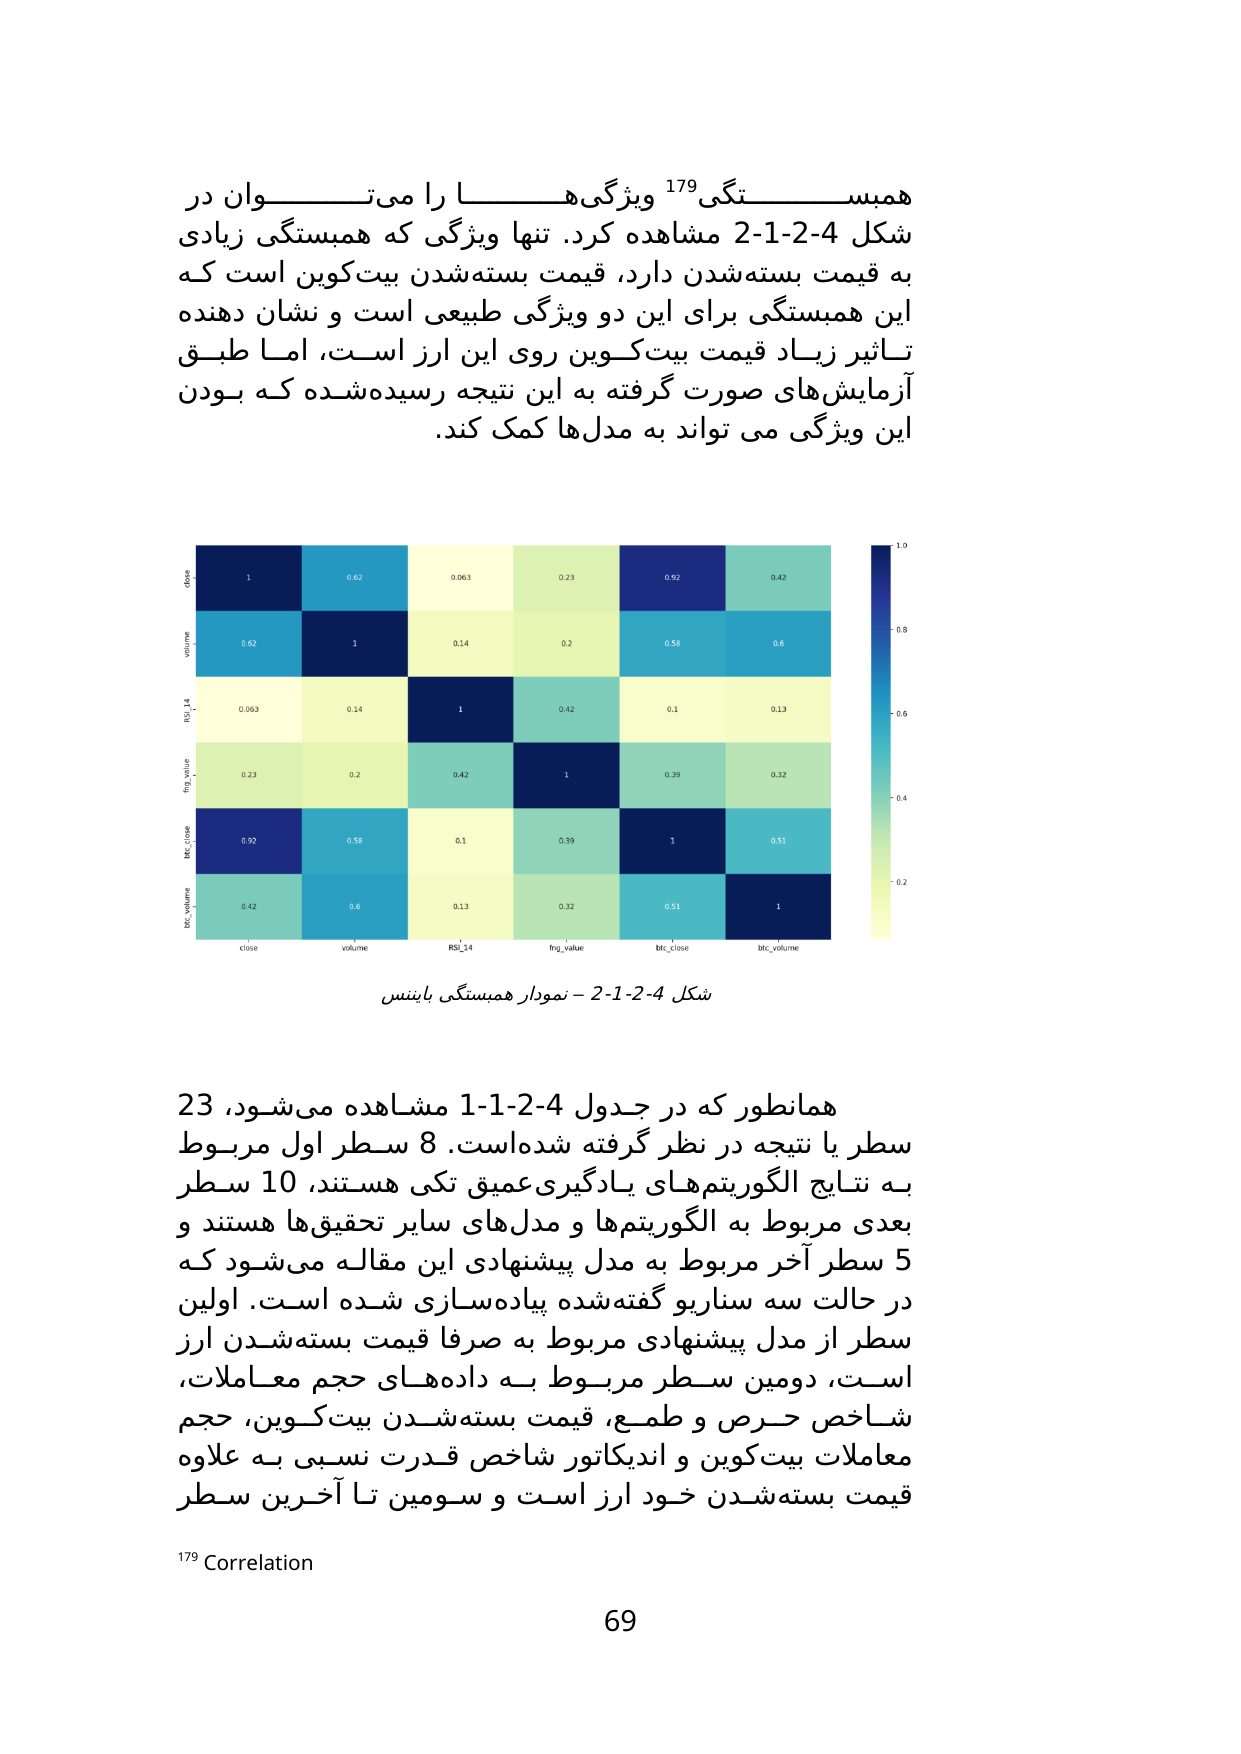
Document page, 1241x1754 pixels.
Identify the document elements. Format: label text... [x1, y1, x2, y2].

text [177, 1088, 913, 1511]
picture [178, 537, 912, 957]
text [177, 177, 913, 445]
text شکل 4-2-1-2 – نمودار همبستگی بایننس [177, 983, 988, 1005]
